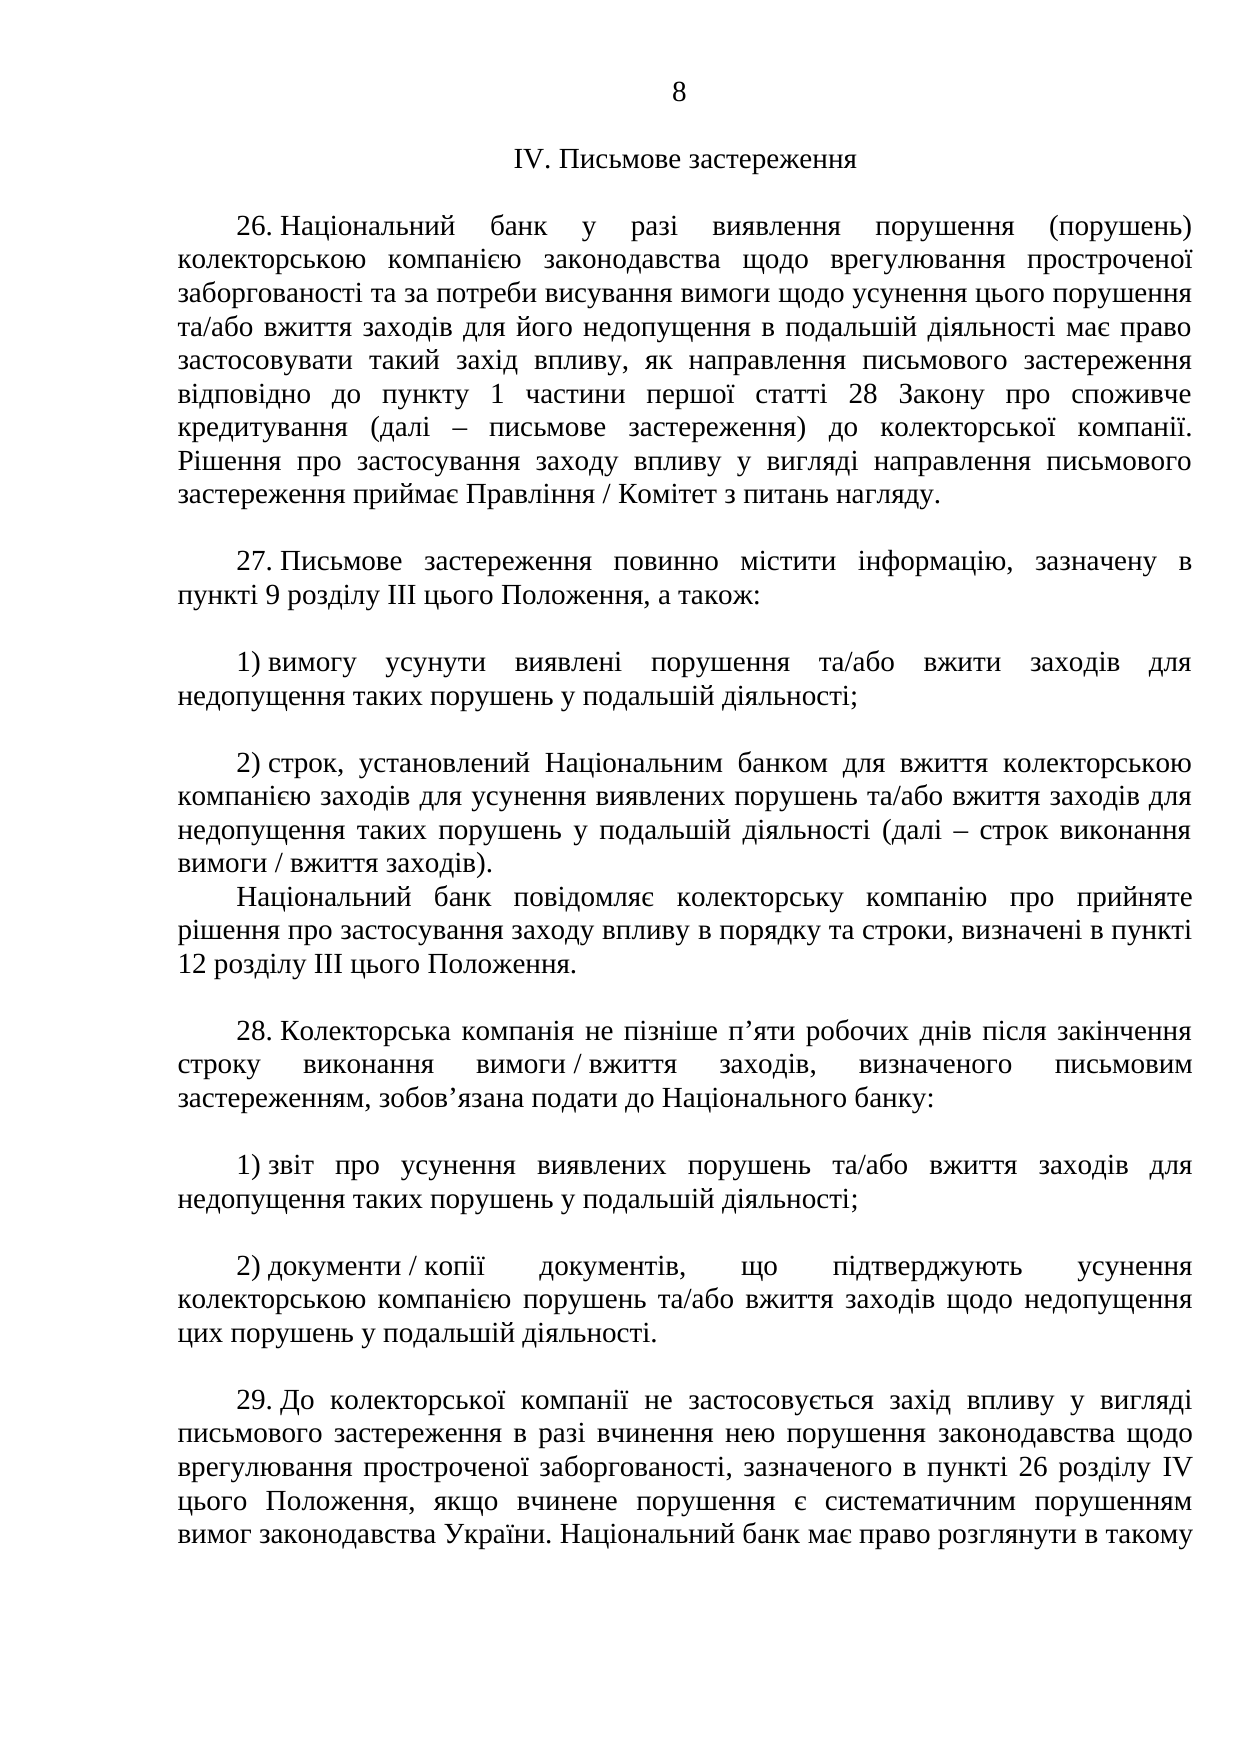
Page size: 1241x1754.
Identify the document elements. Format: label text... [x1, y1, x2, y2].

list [177, 1382, 1193, 1550]
list документи / копії документів, що підтверджують усунення колекторською компанією порушень та/або вжиття заходів щодо недопущення цих порушень у подальшій діяльності. [177, 1248, 1193, 1348]
list Національний банк у разі виявлення порушення (порушень) колекторською компанією законодавства щодо врегулювання простроченої заборгованості та за потреби висування вимоги щодо усунення цього порушення та/або вжиття заходів для його недопущення в подальшій діяльності має право застосовувати такий захід впливу, як направлення письмового застереження відповідно до пункту 1 частини першої статті 28 Закону про споживче кредитування (далі ‒ письмове застереження) до колекторської компанії. Рішення про застосування заходу впливу у вигляді направлення письмового застереження приймає Правління / Комітет з питань нагляду. [177, 208, 1193, 510]
list строк, установлений Національним банком для вжиття колекторською компанією заходів для усунення виявлених порушень та/або вжиття заходів для недопущення таких порушень у подальшій діяльності (далі ‒ строк виконання вимоги / вжиття заходів). [177, 745, 1193, 879]
list Колекторська компанія не пізніше п’яти робочих днів після закінчення строку виконання вимоги / вжиття заходів, визначеного письмовим застереженням, зобов’язана подати до Національного банку: [177, 1013, 1193, 1114]
subtitle IV. Письмове застереження [177, 141, 1193, 174]
list Письмове застереження повинно містити інформацію, зазначену в пункті 9 розділу ІІІ цього Положення, а також: [177, 543, 1193, 611]
text Національний банк повідомляє колекторську компанію про прийняте рішення про застосування заходу впливу в порядку та строки, визначені в пункті 12 розділу ІІI цього Положення. [177, 879, 1193, 979]
list вимогу усунути виявлені порушення та/або вжити заходів для недопущення таких порушень у подальшій діяльності; [177, 644, 1193, 711]
list звіт про усунення виявлених порушень та/або вжиття заходів для недопущення таких порушень у подальшій діяльності; [177, 1147, 1193, 1214]
